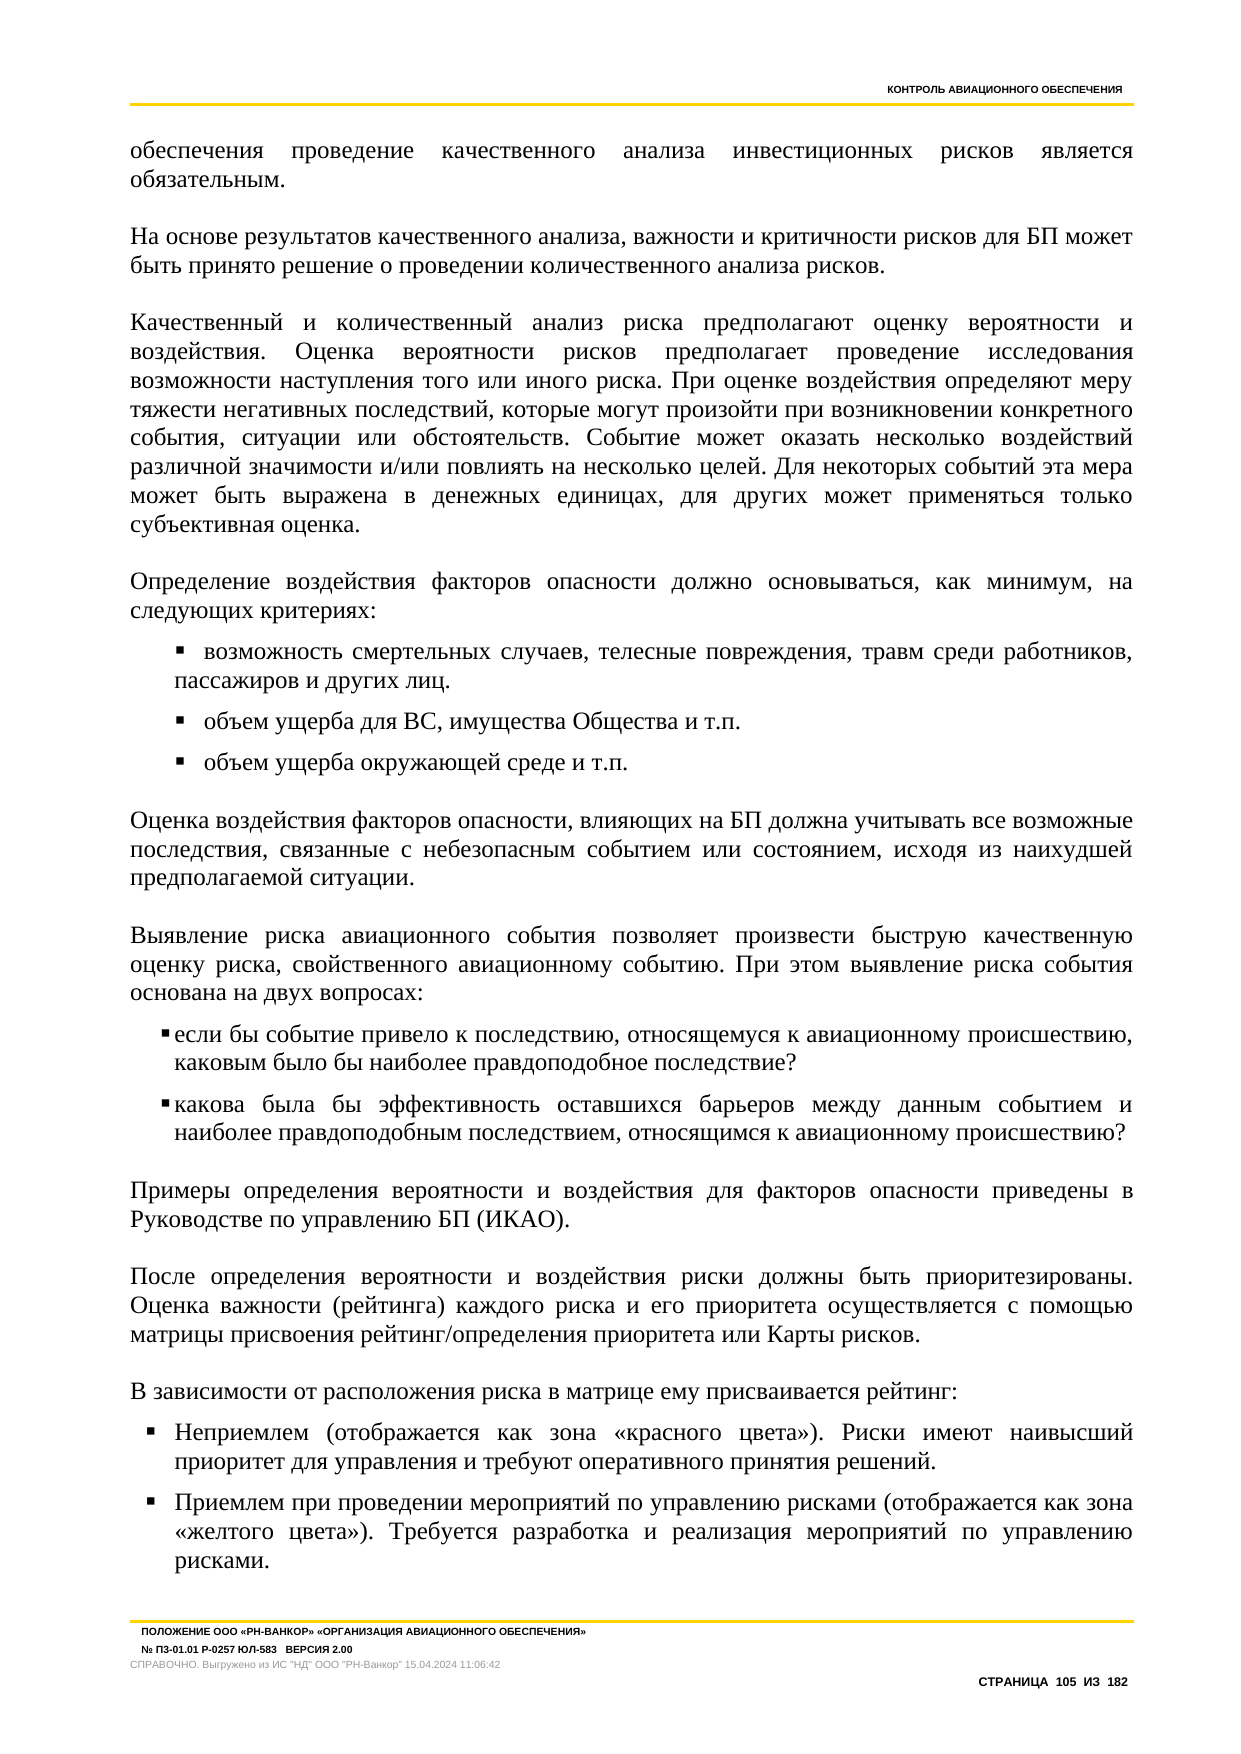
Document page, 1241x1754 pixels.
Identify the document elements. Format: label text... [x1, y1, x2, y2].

text Качественный и количественный анализ риска предполагают оценку вероятности и воздействия. Оценка вероятности рисков предполагает проведение исследования возможности наступления того или иного риска. При оценке воздействия определяют меру тяжести негативных последствий, которые могут произойти при возникновении конкретного события, ситуации или обстоятельств. Событие может оказать несколько воздействий различной значимости и/или повлиять на несколько целей. Для некоторых событий эта мера может быть выражена в денежных единицах, для других может применяться только субъективная оценка. [130, 307, 1134, 537]
list объем ущерба для ВС, имущества Общества и т.п. [174, 706, 1134, 735]
list Неприемлем (отображается как зона «красного цвета»). Риски имеют наивысший приоритет для управления и требуют оперативного принятия решений. [145, 1417, 1134, 1475]
list Приемлем при проведении мероприятий по управлению рисками (отображается как зона «желтого цвета»). Требуется разработка и реализация мероприятий по управлению рисками. [145, 1487, 1134, 1574]
text После определения вероятности и воздействия риски должны быть приоритезированы. Оценка важности (рейтинга) каждого риска и его приоритета осуществляется с помощью матрицы присвоения рейтинг/определения приоритета или Карты рисков. [130, 1261, 1134, 1347]
list объем ущерба окружающей среде и т.п. [174, 747, 1134, 776]
list возможность смертельных случаев, телесные повреждения, травм среди работников, пассажиров и других лиц. [174, 636, 1134, 694]
text На основе результатов качественного анализа, важности и критичности рисков для БП может быть принято решение о проведении количественного анализа рисков. [130, 221, 1134, 279]
text Определение воздействия факторов опасности должно основываться, как минимум, на следующих критериях: [130, 566, 1134, 624]
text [130, 135, 1134, 192]
list какова была бы эффективность оставшихся барьеров между данным событием и наиболее правдоподобным последствием, относящимся к авиационному происшествию? [159, 1089, 1134, 1146]
text Выявление риска авиационного события позволяет произвести быструю качественную оценку риска, свойственного авиационному событию. При этом выявление риска события основана на двух вопросах: [130, 920, 1134, 1006]
text Оценка воздействия факторов опасности, влияющих на БП должна учитывать все возможные последствия, связанные с небезопасным событием или состоянием, исходя из наихудшей предполагаемой ситуации. [130, 805, 1134, 891]
text Примеры определения вероятности и воздействия для факторов опасности приведены в Руководстве по управлению БП (ИКАО). [130, 1175, 1134, 1232]
text В зависимости от расположения риска в матрице ему присваивается рейтинг: [130, 1376, 1134, 1405]
list если бы событие привело к последствию, относящемуся к авиационному происшествию, каковым было бы наиболее правдоподобное последствие? [159, 1019, 1134, 1076]
